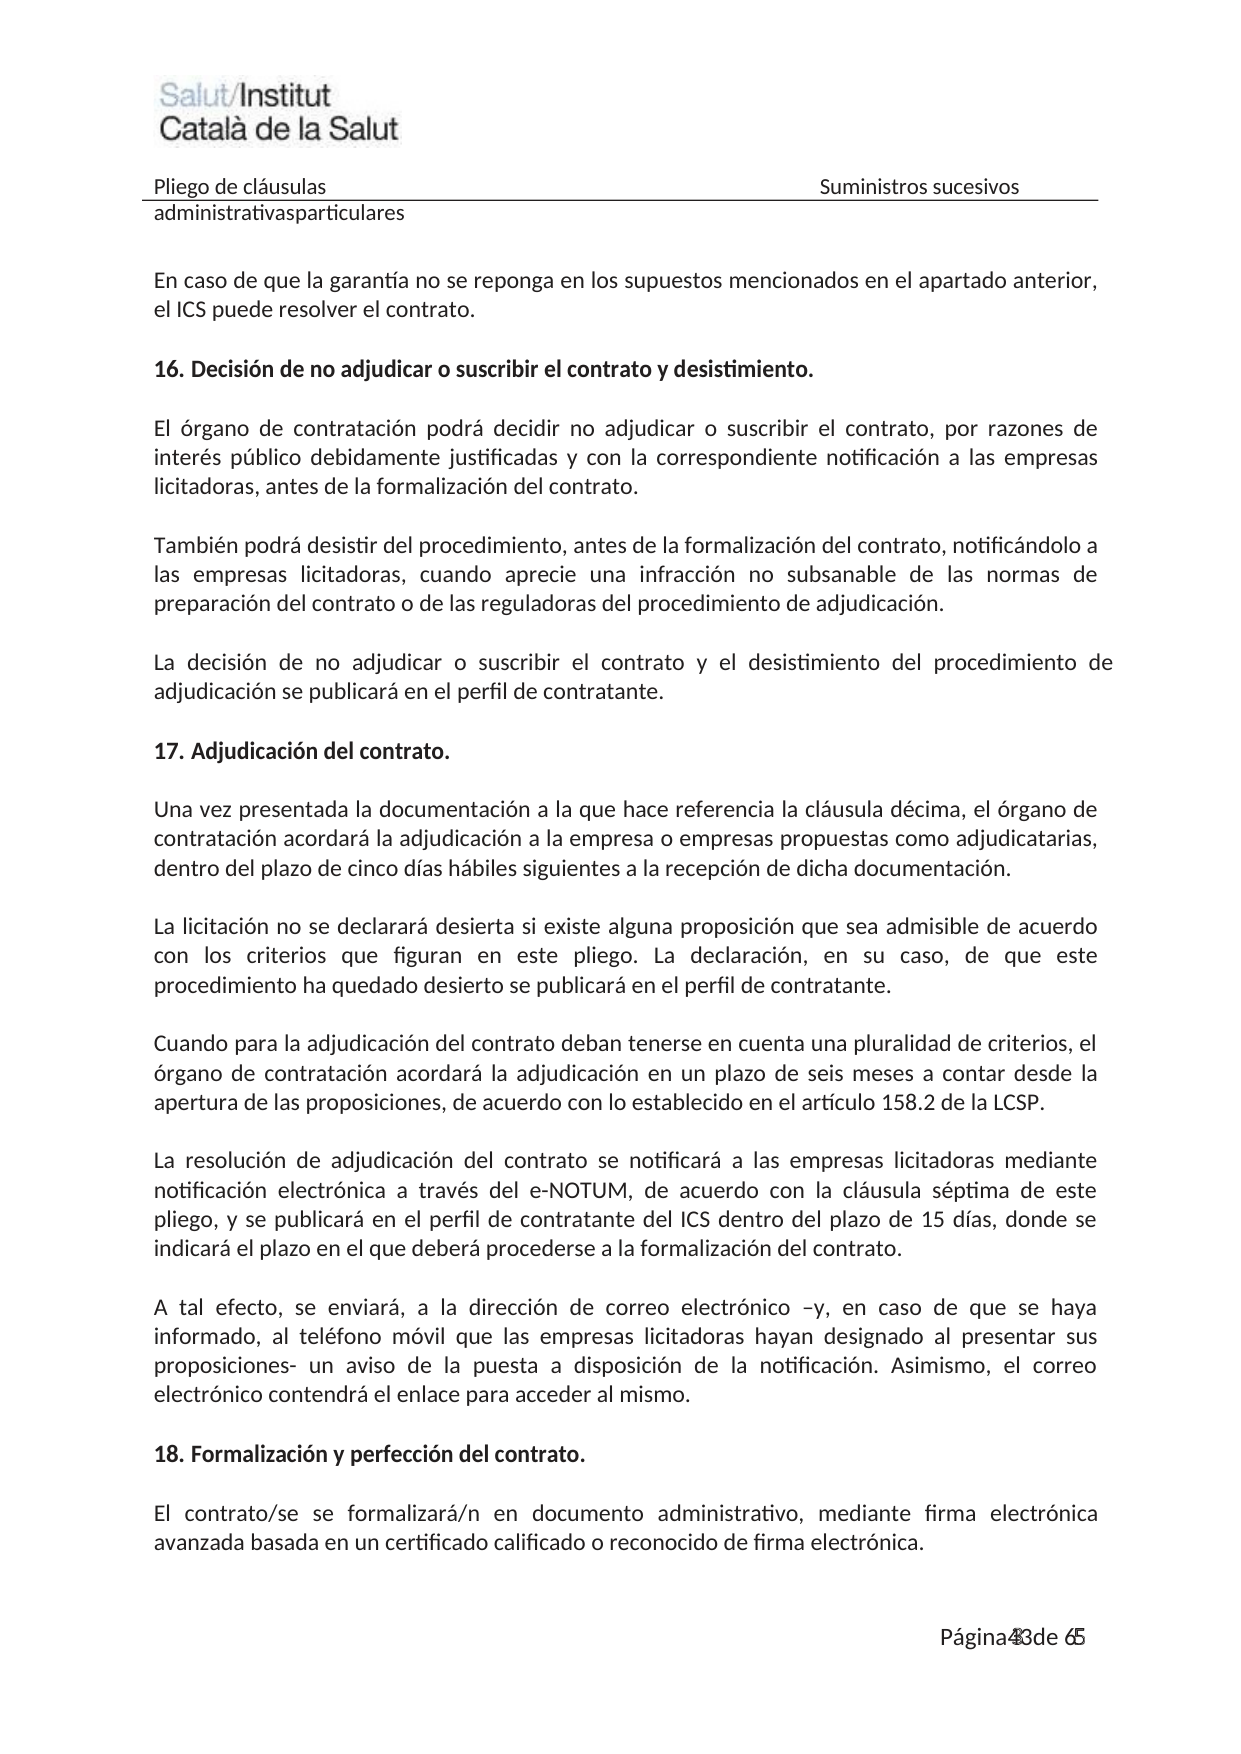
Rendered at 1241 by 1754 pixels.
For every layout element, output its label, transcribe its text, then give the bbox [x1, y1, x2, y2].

picture [1074, 1628, 1085, 1645]
text La resolución de adjudicación del contrato se notificará a las empresas licitadoras mediante notificación electrónica a través del e-NOTUM, de acuerdo con la cláusula séptima de este pliego, y se publicará en el perfil de contratante del ICS dentro del plazo de 15 días, donde se indicará el plazo en el que deberá procederse a la formalización del contrato. [153, 1146, 1099, 1263]
subtitle Decisión de no adjudicar o suscribir el contrato y desistimiento. [153, 353, 1115, 384]
text En caso de que la garantía no se reponga en los supuestos mencionados en el apartado anterior, el ICS puede resolver el contrato. [153, 265, 1099, 323]
text El contrato/se se formalizará/n en documento administrativo, mediante firma electrónica avanzada basada en un certificado calificado o reconocido de firma electrónica. [153, 1498, 1099, 1556]
text A tal efecto, se enviará, a la dirección de correo electrónico –y, en caso de que se haya informado, al teléfono móvil que las empresas licitadoras hayan designado al presentar sus proposiciones- un aviso de la puesta a disposición de la notificación. Asimismo, el correo electrónico contendrá el enlace para acceder al mismo. [153, 1292, 1099, 1409]
picture [153, 75, 402, 148]
subtitle Formalización y perfección del contrato. [153, 1438, 1115, 1469]
text También podrá desistir del procedimiento, antes de la formalización del contrato, notificándolo a las empresas licitadoras, cuando aprecie una infracción no subsanable de las normas de preparación del contrato o de las reguladoras del procedimiento de adjudicación. [153, 530, 1099, 617]
text La licitación no se declarará desierta si existe alguna proposición que sea admisible de acuerdo con los criterios que figuran en este pliego. La declaración, en su caso, de que este procedimiento ha quedado desierto se publicará en el perfil de contratante. [153, 911, 1099, 999]
text Una vez presentada la documentación a la que hace referencia la cláusula décima, el órgano de contratación acordará la adjudicación a la empresa o empresas propuestas como adjudicatarias, dentro del plazo de cinco días hábiles siguientes a la recepción de dicha documentación. [153, 794, 1099, 882]
text La decisión de no adjudicar o suscribir el contrato y el desistimiento del procedimiento de adjudicación se publicará en el perfil de contratante. [153, 647, 1115, 705]
text El órgano de contratación podrá decidir no adjudicar o suscribir el contrato, por razones de interés público debidamente justificadas y con la correspondiente notificación a las empresas licitadoras, antes de la formalización del contrato. [153, 413, 1099, 500]
subtitle Adjudicación del contrato. [153, 735, 1115, 765]
text Cuando para la adjudicación del contrato deban tenerse en cuenta una pluralidad de criterios, el órgano de contratación acordará la adjudicación en un plazo de seis meses a contar desde la apertura de las proposiciones, de acuerdo con lo establecido en el artículo 158.2 de la LCSP. [153, 1028, 1099, 1116]
